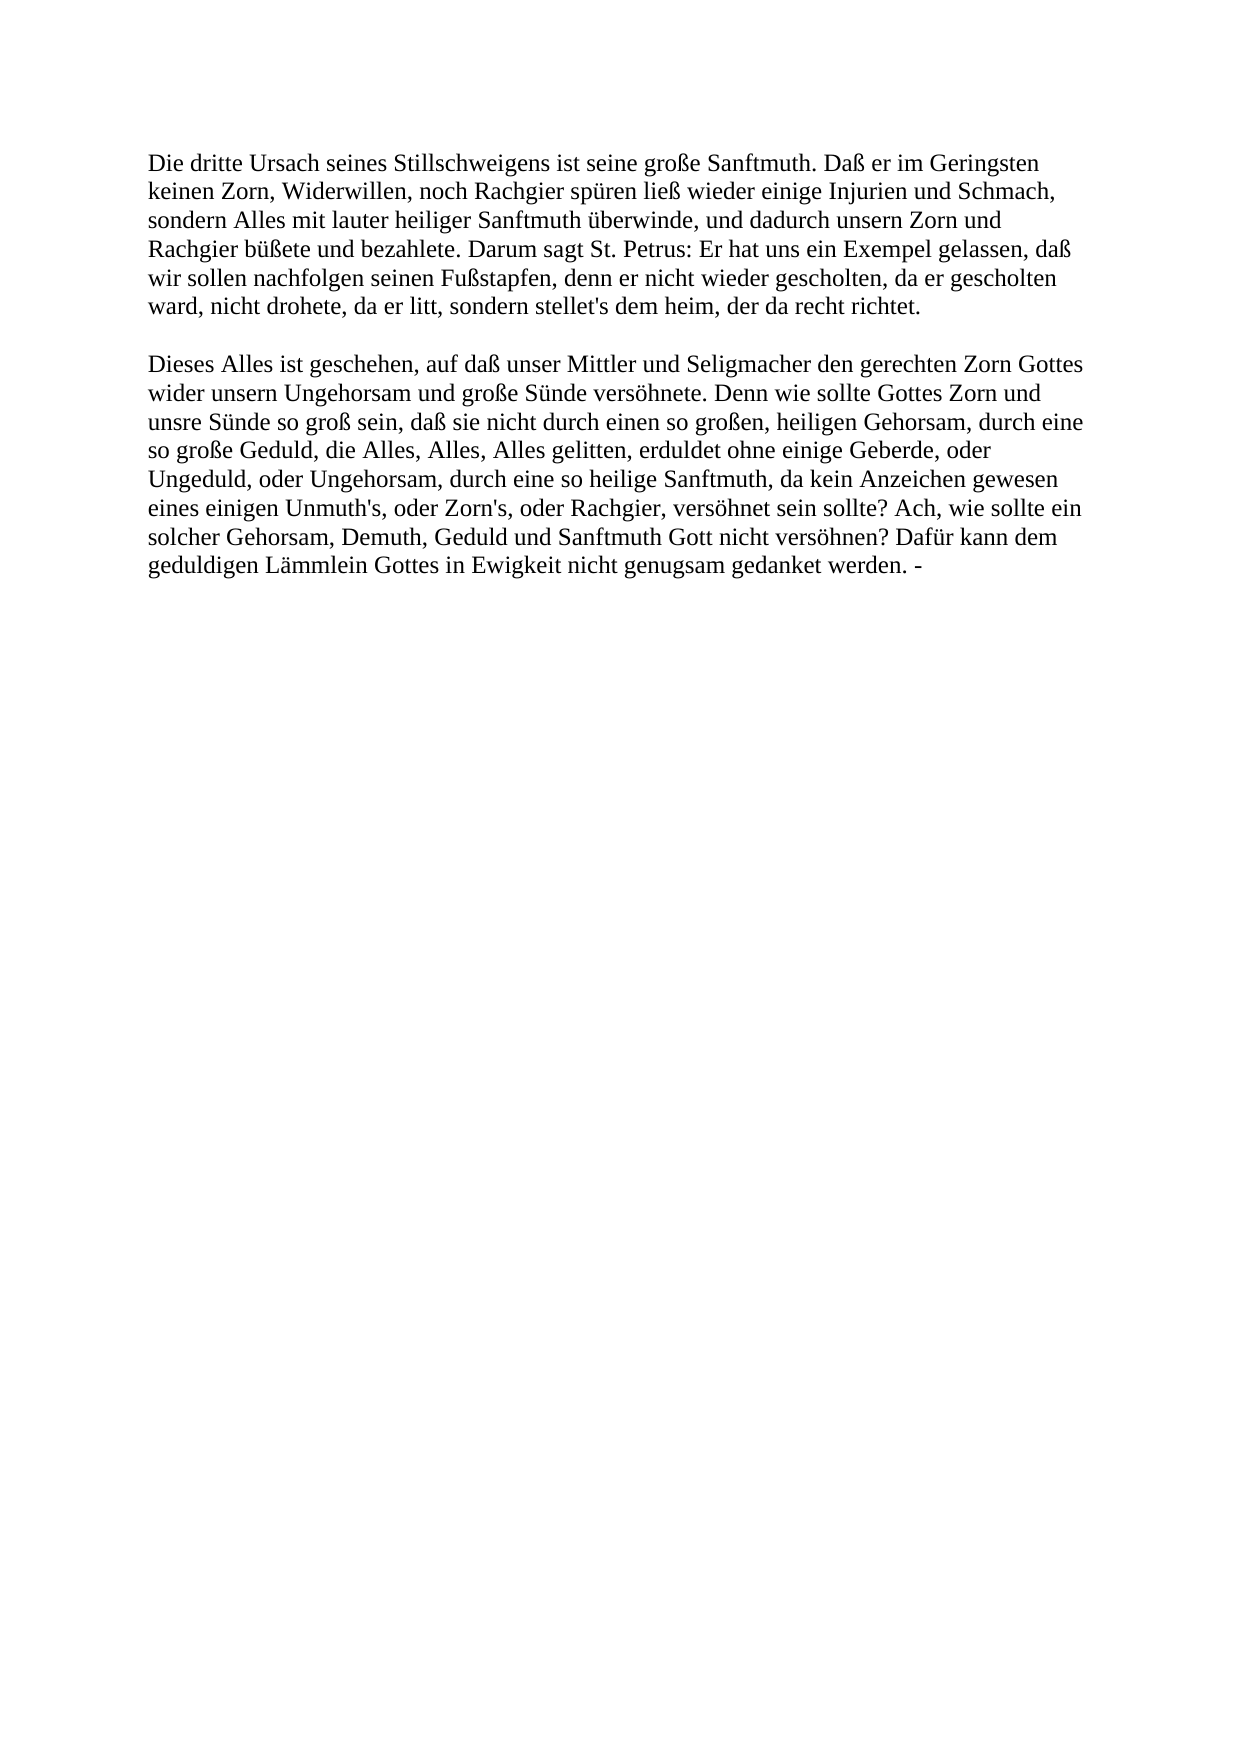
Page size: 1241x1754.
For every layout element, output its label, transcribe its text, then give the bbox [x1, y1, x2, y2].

text Die dritte Ursach seines Stillschweigens ist seine große Sanftmuth. Daß er im Geringsten keinen Zorn, Widerwillen, noch Rachgier spüren ließ wieder einige Injurien und Schmach, sondern Alles mit lauter heiliger Sanftmuth überwinde, und dadurch unsern Zorn und Rachgier büßete und bezahlete. Darum sagt St. Petrus: Er hat uns ein Exempel gelassen, daß wir sollen nachfolgen seinen Fußstapfen, denn er nicht wieder gescholten, da er gescholten ward, nicht drohete, da er litt, sondern stellet's dem heim, der da recht richtet. [148, 148, 1093, 320]
text Dieses Alles ist geschehen, auf daß unser Mittler und Seligmacher den gerechten Zorn Gottes wider unsern Ungehorsam und große Sünde versöhnete. Denn wie sollte Gottes Zorn und unsre Sünde so groß sein, daß sie nicht durch einen so großen, heiligen Gehorsam, durch eine so große Geduld, die Alles, Alles, Alles gelitten, erduldet ohne einige Geberde, oder Ungeduld, oder Ungehorsam, durch eine so heilige Sanftmuth, da kein Anzeichen gewesen eines einigen Unmuth's, oder Zorn's, oder Rachgier, versöhnet sein sollte? Ach, wie sollte ein solcher Gehorsam, Demuth, Geduld und Sanftmuth Gott nicht versöhnen? Dafür kann dem geduldigen Lämmlein Gottes in Ewigkeit nicht genugsam gedanket werden. - [148, 349, 1093, 579]
